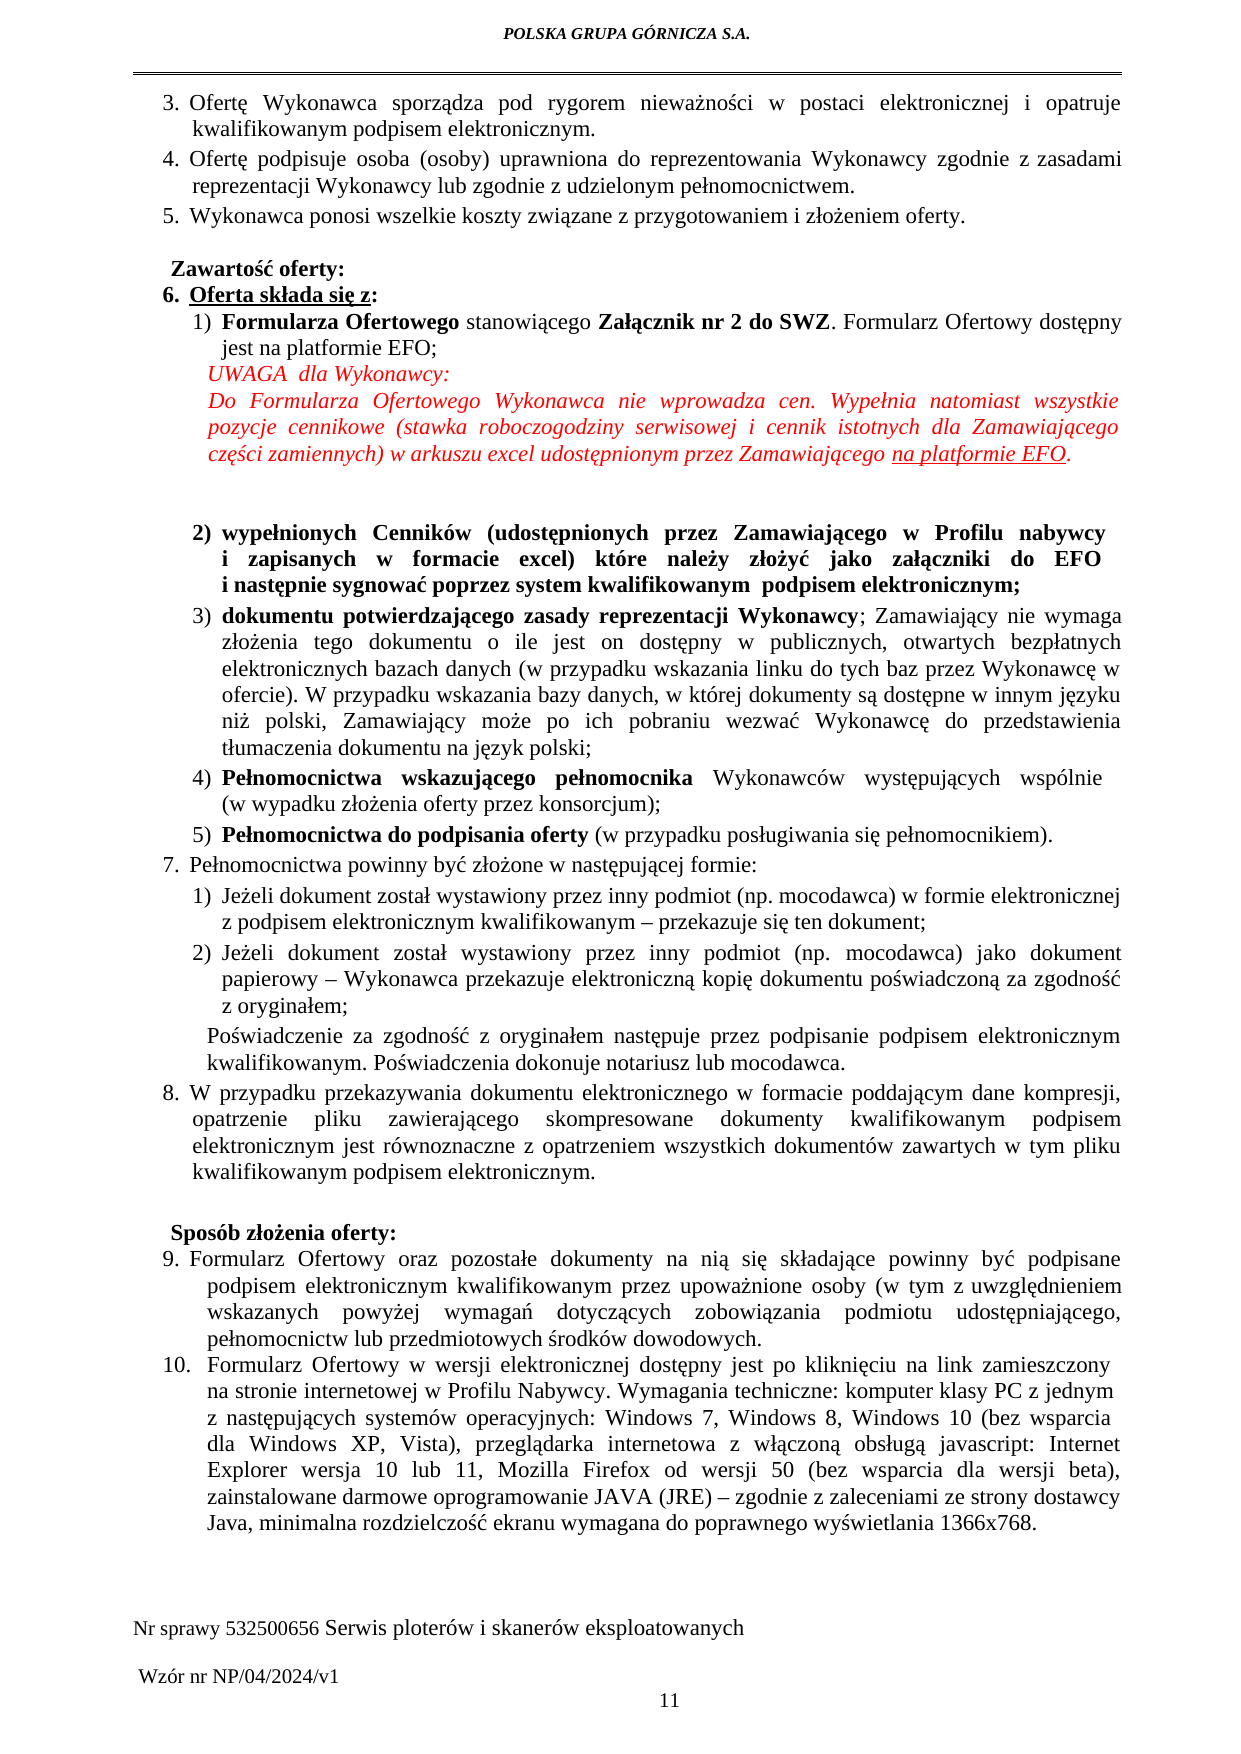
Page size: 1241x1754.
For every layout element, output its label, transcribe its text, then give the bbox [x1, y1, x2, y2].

list Formularz Ofertowy w wersji elektronicznej dostępny jest po kliknięciu na link zamieszczony na stronie internetowej w Profilu Nabywcy. Wymagania techniczne: komputer klasy PC z jednym z następujących systemów operacyjnych: Windows 7, Windows 8, Windows 10 (bez wsparcia dla Windows XP, Vista), przeglądarka internetowa z włączoną obsługą javascript: Internet Explorer wersja 10 lub 11, Mozilla Firefox od wersji 50 (bez wsparcia dla wersji beta), zainstalowane darmowe oprogramowanie JAVA (JRE) – zgodnie z zaleceniami ze strony dostawcy Java, minimalna rozdzielczość ekranu wymagana do poprawnego wyświetlania 1366x768. [162, 1351, 1122, 1535]
list Formularz Ofertowy oraz pozostałe dokumenty na nią się składające powinny być podpisane podpisem elektronicznym kwalifikowanym przez upoważnione osoby (w tym z uwzględnieniem wskazanych powyżej wymagań dotyczących zobowiązania podmiotu udostępniającego, pełnomocnictw lub przedmiotowych środków dowodowych. [162, 1246, 1122, 1351]
list W przypadku przekazywania dokumentu elektronicznego w formacie poddającym dane kompresji, opatrzenie pliku zawierającego skompresowane dokumenty kwalifikowanym podpisem elektronicznym jest równoznaczne z opatrzeniem wszystkich dokumentów zawartych w tym pliku kwalifikowanym podpisem elektronicznym. [162, 1079, 1122, 1184]
list Jeżeli dokument został wystawiony przez inny podmiot (np. mocodawca) jako dokument papierowy – Wykonawca przekazuje elektroniczną kopię dokumentu poświadczoną za zgodność z oryginałem; [192, 939, 1122, 1018]
list Formularza Ofertowego stanowiącego Załącznik nr 2 do SWZ. Formularz Ofertowy dostępny jest na platformie EFO; [192, 308, 1122, 361]
text Do Formularza Ofertowego Wykonawca nie wprowadza cen. Wypełnia natomiast wszystkie pozycje cennikowe (stawka roboczogodziny serwisowej i cennik istotnych dla Zamawiającego części zamiennych) w arkuszu excel udostępnionym przez Zamawiającego na platformie EFO. [208, 387, 1122, 466]
text UWAGA dla Wykonawcy: [133, 361, 1122, 387]
list Pełnomocnictwa wskazującego pełnomocnika Wykonawców występujących wspólnie (w wypadku złożenia oferty przez konsorcjum); [192, 764, 1122, 817]
list Pełnomocnictwa do podpisania oferty (w przypadku posługiwania się pełnomocnikiem). [192, 821, 1122, 847]
text Sposób złożenia oferty: [170, 1219, 1122, 1246]
list wypełnionych Cenników (udostępnionych przez Zamawiającego w Profilu nabywcy i zapisanych w formacie excel) które należy złożyć jako załączniki do EFO i następnie sygnować poprzez system kwalifikowanym podpisem elektronicznym; [192, 519, 1122, 598]
list Ofertę podpisuje osoba (osoby) uprawniona do reprezentowania Wykonawcy zgodnie z zasadami reprezentacji Wykonawcy lub zgodnie z udzielonym pełnomocnictwem. [162, 146, 1122, 198]
list Jeżeli dokument został wystawiony przez inny podmiot (np. mocodawca) w formie elektronicznej z podpisem elektronicznym kwalifikowanym – przekazuje się ten dokument; [192, 882, 1122, 935]
text Zawartość oferty: [170, 255, 1122, 281]
list Oferta składa się z: [162, 281, 1122, 308]
list dokumentu potwierdzającego zasady reprezentacji Wykonawcy; Zamawiający nie wymaga złożenia tego dokumentu o ile jest on dostępny w publicznych, otwartych bezpłatnych elektronicznych bazach danych (w przypadku wskazania linku do tych baz przez Wykonawcę w ofercie). W przypadku wskazania bazy danych, w której dokumenty są dostępne w innym języku niż polski, Zamawiający może po ich pobraniu wezwać Wykonawcę do przedstawienia tłumaczenia dokumentu na język polski; [192, 602, 1122, 760]
list Ofertę Wykonawca sporządza pod rygorem nieważności w postaci elektronicznej i opatruje kwalifikowanym podpisem elektronicznym. [162, 89, 1122, 141]
list Pełnomocnictwa powinny być złożone w następującej formie: [162, 852, 1122, 878]
list Poświadczenie za zgodność z oryginałem następuje przez podpisanie podpisem elektronicznym kwalifikowanym. Poświadczenia dokonuje notariusz lub mocodawca. [207, 1022, 1122, 1075]
list Wykonawca ponosi wszelkie koszty związane z przygotowaniem i złożeniem oferty. [162, 202, 1122, 229]
